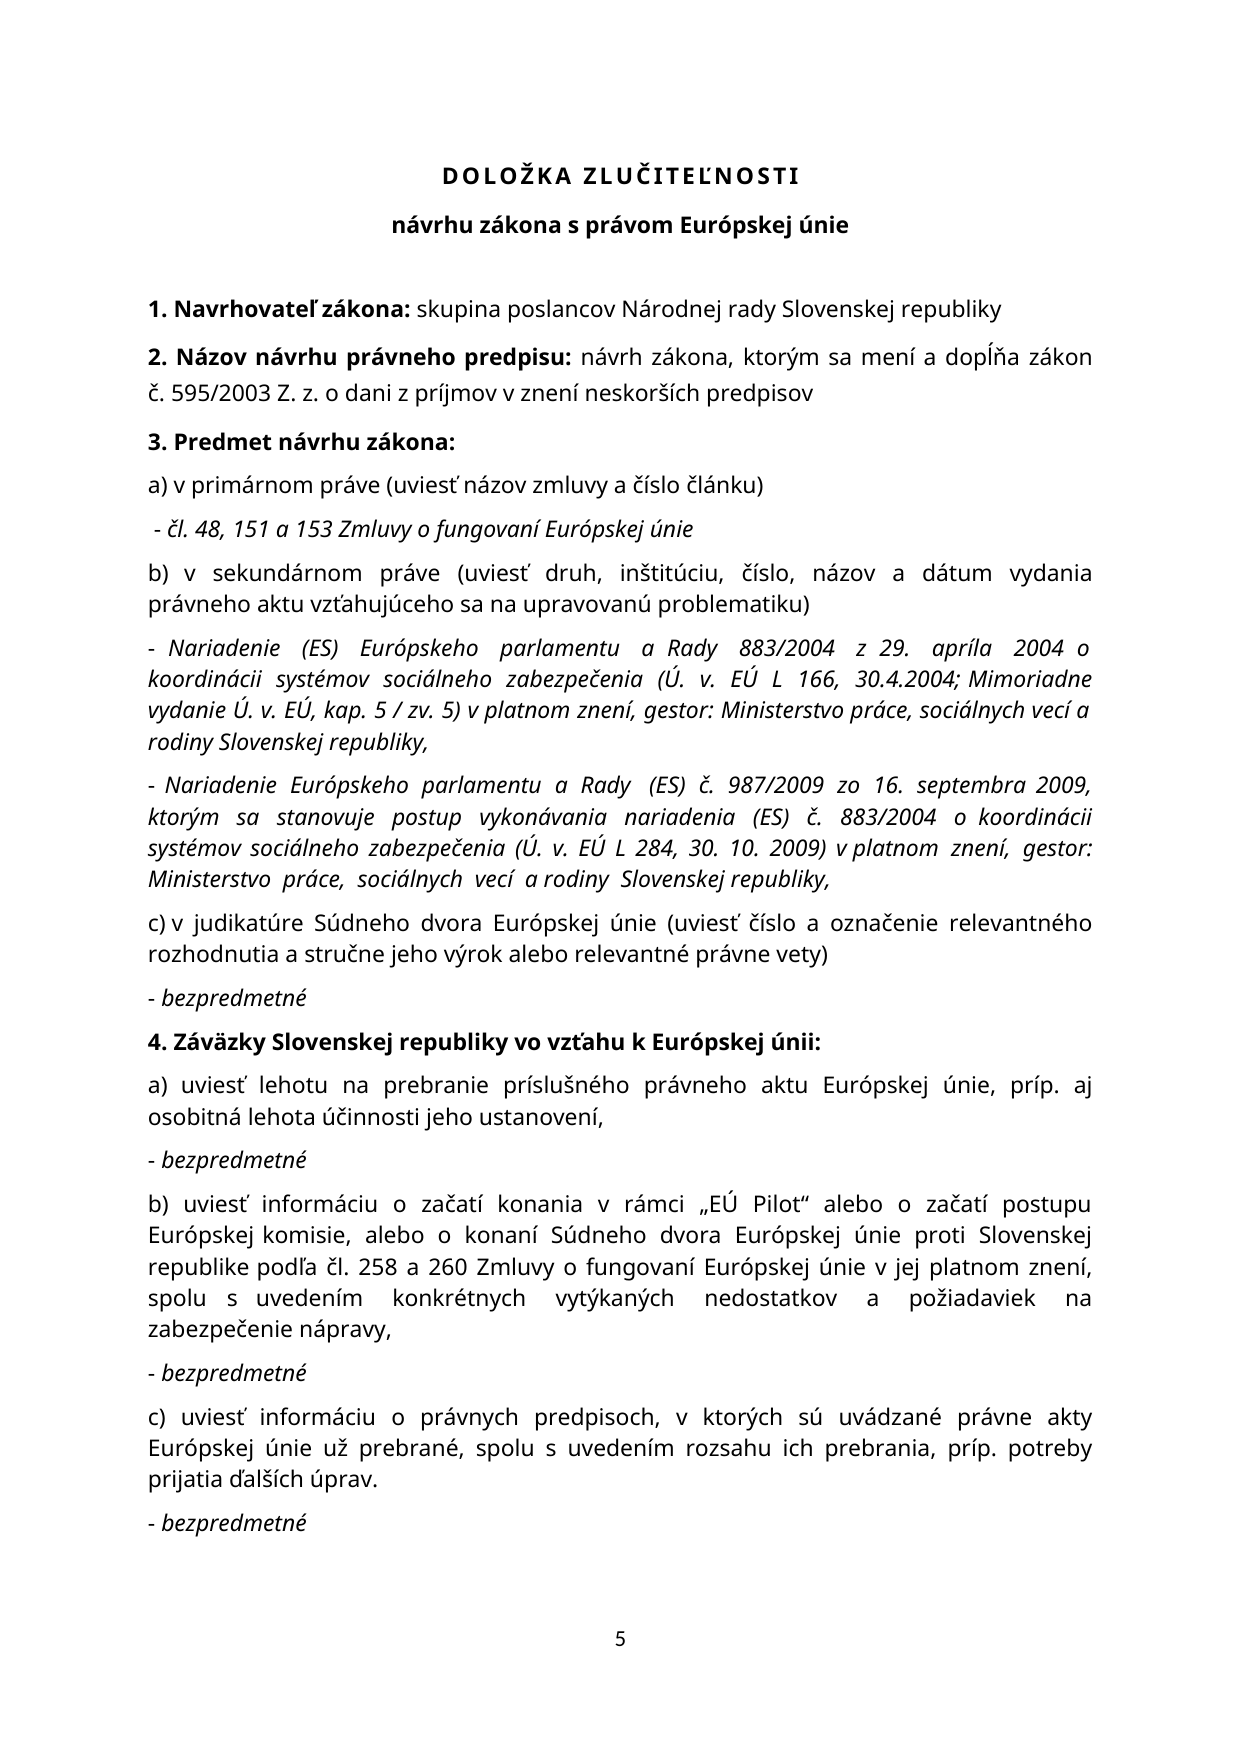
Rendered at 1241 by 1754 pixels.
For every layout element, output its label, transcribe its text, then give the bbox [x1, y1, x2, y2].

text - bezpredmetné [148, 1507, 1093, 1538]
text 3. Predmet návrhu zákona: [148, 426, 1093, 457]
text c) v judikatúre Súdneho dvora Európskej únie (uviesť číslo a označenie relevantného rozhodnutia a stručne jeho výrok alebo relevantné právne vety) [148, 907, 1093, 969]
text b) v sekundárnom práve (uviesť druh, inštitúciu, číslo, názov a dátum vydania právneho aktu vzťahujúceho sa na upravovanú problematiku) [148, 557, 1093, 619]
text - bezpredmetné [148, 1144, 1093, 1176]
text c) uviesť informáciu o právnych predpisoch, v ktorých sú uvádzané právne akty Európskej únie už prebrané, spolu s uvedením rozsahu ich prebrania, príp. potreby prijatia ďalších úprav. [148, 1401, 1093, 1494]
text b) uviesť informáciu o začatí konania v rámci „EÚ Pilot“ alebo o začatí postupu Európskej komisie, alebo o konaní Súdneho dvora Európskej únie proti Slovenskej republike podľa čl. 258 a 260 Zmluvy o fungovaní Európskej únie v jej platnom znení, spolu s uvedením konkrétnych vytýkaných nedostatkov a požiadaviek na zabezpečenie nápravy, [148, 1188, 1093, 1344]
text a) uviesť lehotu na prebranie príslušného právneho aktu Európskej únie, príp. aj osobitná lehota účinnosti jeho ustanovení, [148, 1069, 1093, 1132]
text a) v primárnom práve (uviesť názov zmluvy a číslo článku) [148, 469, 1093, 501]
text 4. Záväzky Slovenskej republiky vo vzťahu k Európskej únii: [148, 1026, 1093, 1057]
text 1. Navrhovateľ zákona: skupina poslancov Národnej rady Slovenskej republiky [148, 293, 1093, 324]
text 2. Názov návrhu právneho predpisu: návrh zákona, ktorým sa mení a dopĺňa zákon č. 595/2003 Z. z. o dani z príjmov v znení neskorších predpisov [148, 341, 1093, 408]
text - bezpredmetné [148, 1357, 1093, 1388]
text - Nariadenie (ES) Európskeho parlamentu a Rady 883/2004 z 29. apríla 2004 o koordinácii systémov sociálneho zabezpečenia (Ú. v. EÚ L 166, 30.4.2004; Mimoriadne vydanie Ú. v. EÚ, kap. 5 / zv. 5) v platnom znení, gestor: Ministerstvo práce, sociálnych vecí a rodiny Slovenskej republiky, [148, 632, 1093, 757]
text - čl. 48, 151 a 153 Zmluvy o fungovaní Európskej únie [148, 513, 1093, 544]
text - bezpredmetné [148, 982, 1093, 1013]
text - Nariadenie Európskeho parlamentu a Rady (ES) č. 987/2009 zo 16. septembra 2009, ktorým sa stanovuje postup vykonávania nariadenia (ES) č. 883/2004 o koordinácii systémov sociálneho zabezpečenia (Ú. v. EÚ L 284, 30. 10. 2009) v platnom znení, gestor: Ministerstvo práce, sociálnych vecí a rodiny Slovenskej republiky, [148, 769, 1093, 894]
text DOLOŽKA ZLUČITEĽNOSTI [148, 160, 1093, 191]
text návrhu zákona s právom Európskej únie [148, 208, 1093, 240]
